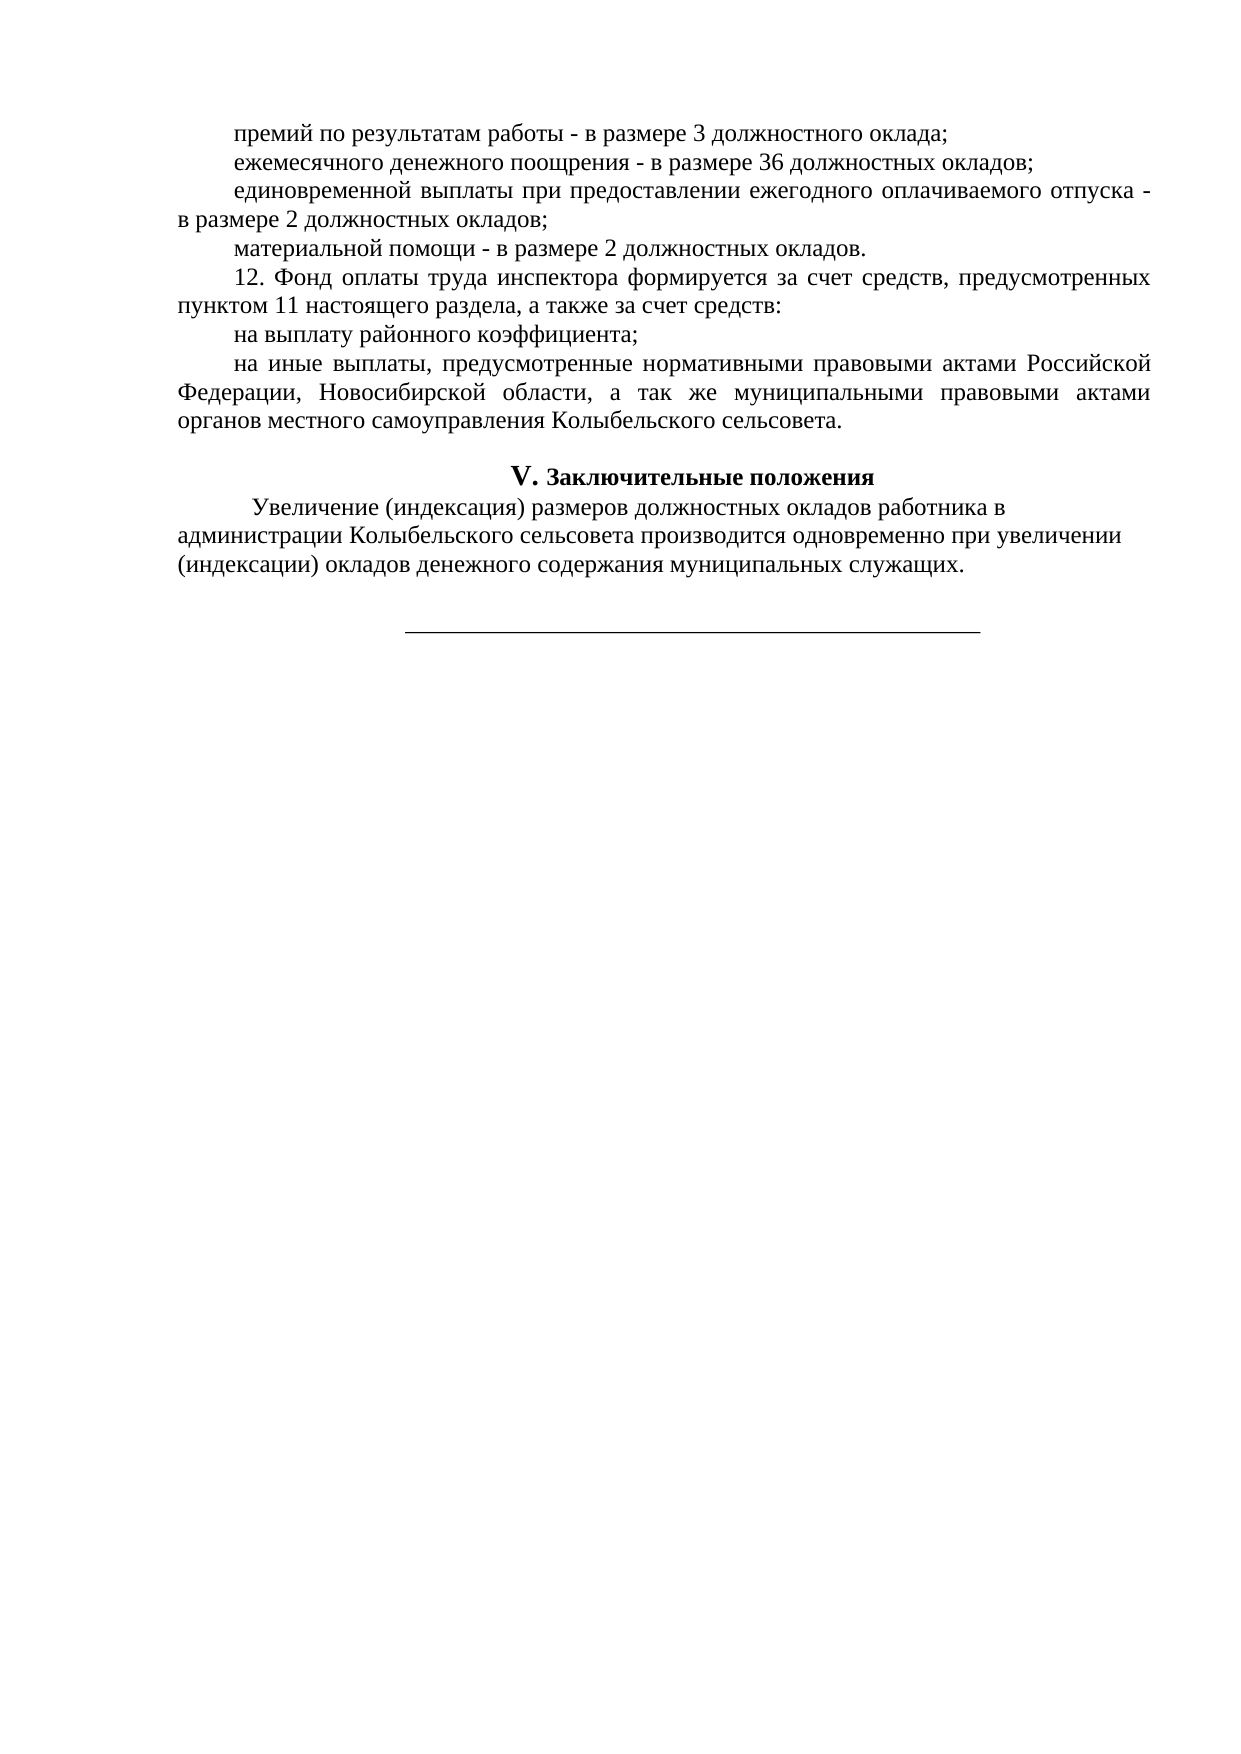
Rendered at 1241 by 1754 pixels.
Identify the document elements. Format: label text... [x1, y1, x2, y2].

text единовременной выплаты при предоставлении ежегодного оплачиваемого отпуска - в размере 2 должностных окладов; [177, 176, 1152, 233]
text V. Заключительные положения [177, 458, 1152, 492]
text 12. Фонд оплаты труда инспектора формируется за счет средств, предусмотренных пунктом 11 настоящего раздела, а также за счет средств: [177, 262, 1152, 319]
text материальной помощи - в размере 2 должностных окладов. [177, 233, 1152, 262]
text ______________________________________________ [177, 607, 1152, 636]
text Увеличение (индексация) размеров должностных окладов работника в администрации Колыбельского сельсовета производится одновременно при увеличении (индексации) окладов денежного содержания муниципальных служащих. [177, 492, 1152, 578]
text на выплату районного коэффициента; [177, 319, 1152, 348]
text премий по результатам работы - в размере 3 должностного оклада; [177, 118, 1152, 147]
text на иные выплаты, предусмотренные нормативными правовыми актами Российской Федерации, Новосибирской области, а так же муниципальными правовыми актами органов местного самоуправления Колыбельского сельсовета. [177, 348, 1152, 434]
text ежемесячного денежного поощрения - в размере 36 должностных окладов; [177, 147, 1152, 176]
